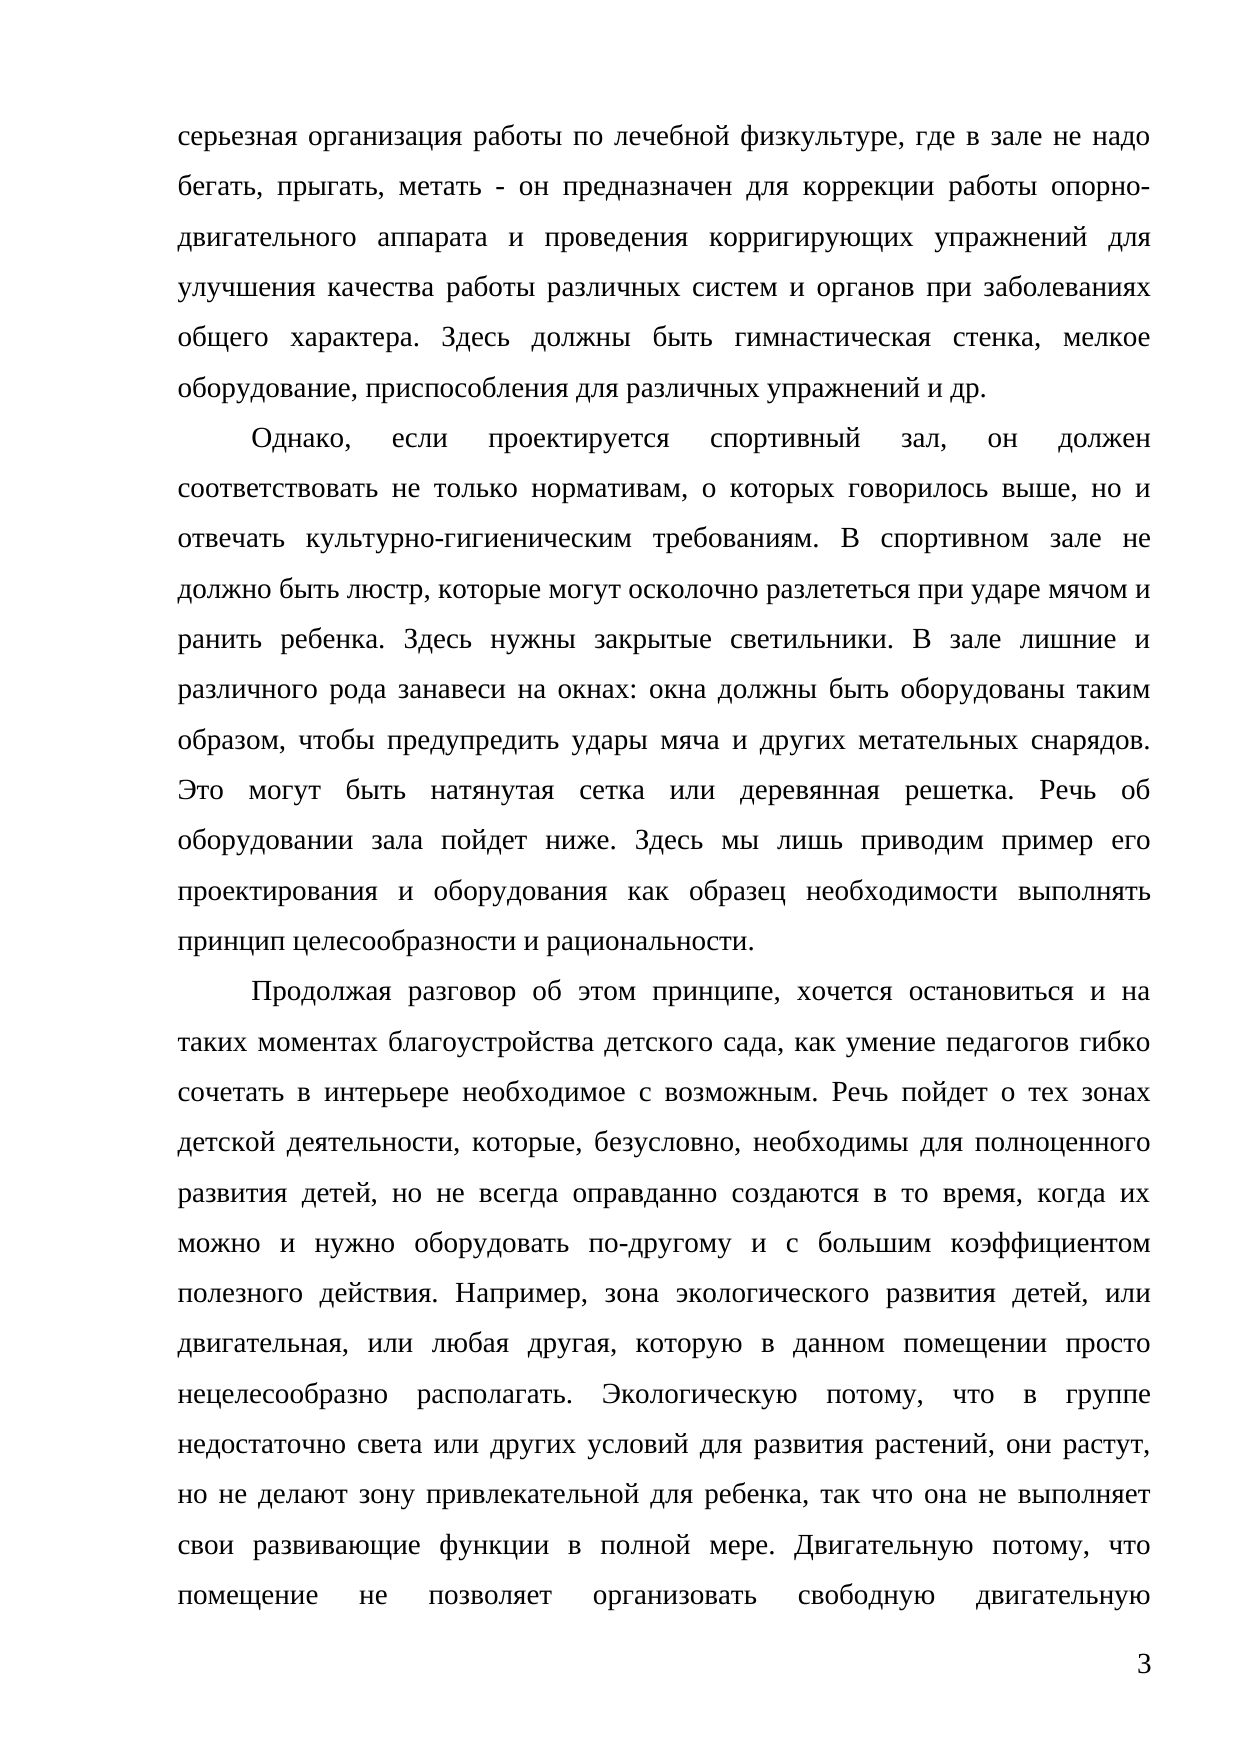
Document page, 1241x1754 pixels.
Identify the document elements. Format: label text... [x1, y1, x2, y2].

text Однако, если проектируется спортивный зал, он должен соответствовать не только нормативам, о которых говорилось выше, но и отвечать культурно-гигиеническим требованиям. В спортивном зале не должно быть люстр, которые могут осколочно разлететься при ударе мячом и ранить ребенка. Здесь нужны закрытые светильники. В зале лишние и различного рода занавеси на окнах: окна должны быть оборудованы таким образом, чтобы предупредить удары мяча и других метательных снарядов. Это могут быть натянутая сетка или деревянная решетка. Речь об оборудовании зала пойдет ниже. Здесь мы лишь приводим пример его проектирования и оборудования как образец необходимости выполнять принцип целесообразности и рациональности. [177, 420, 1152, 957]
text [177, 973, 1152, 1611]
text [177, 118, 1152, 403]
